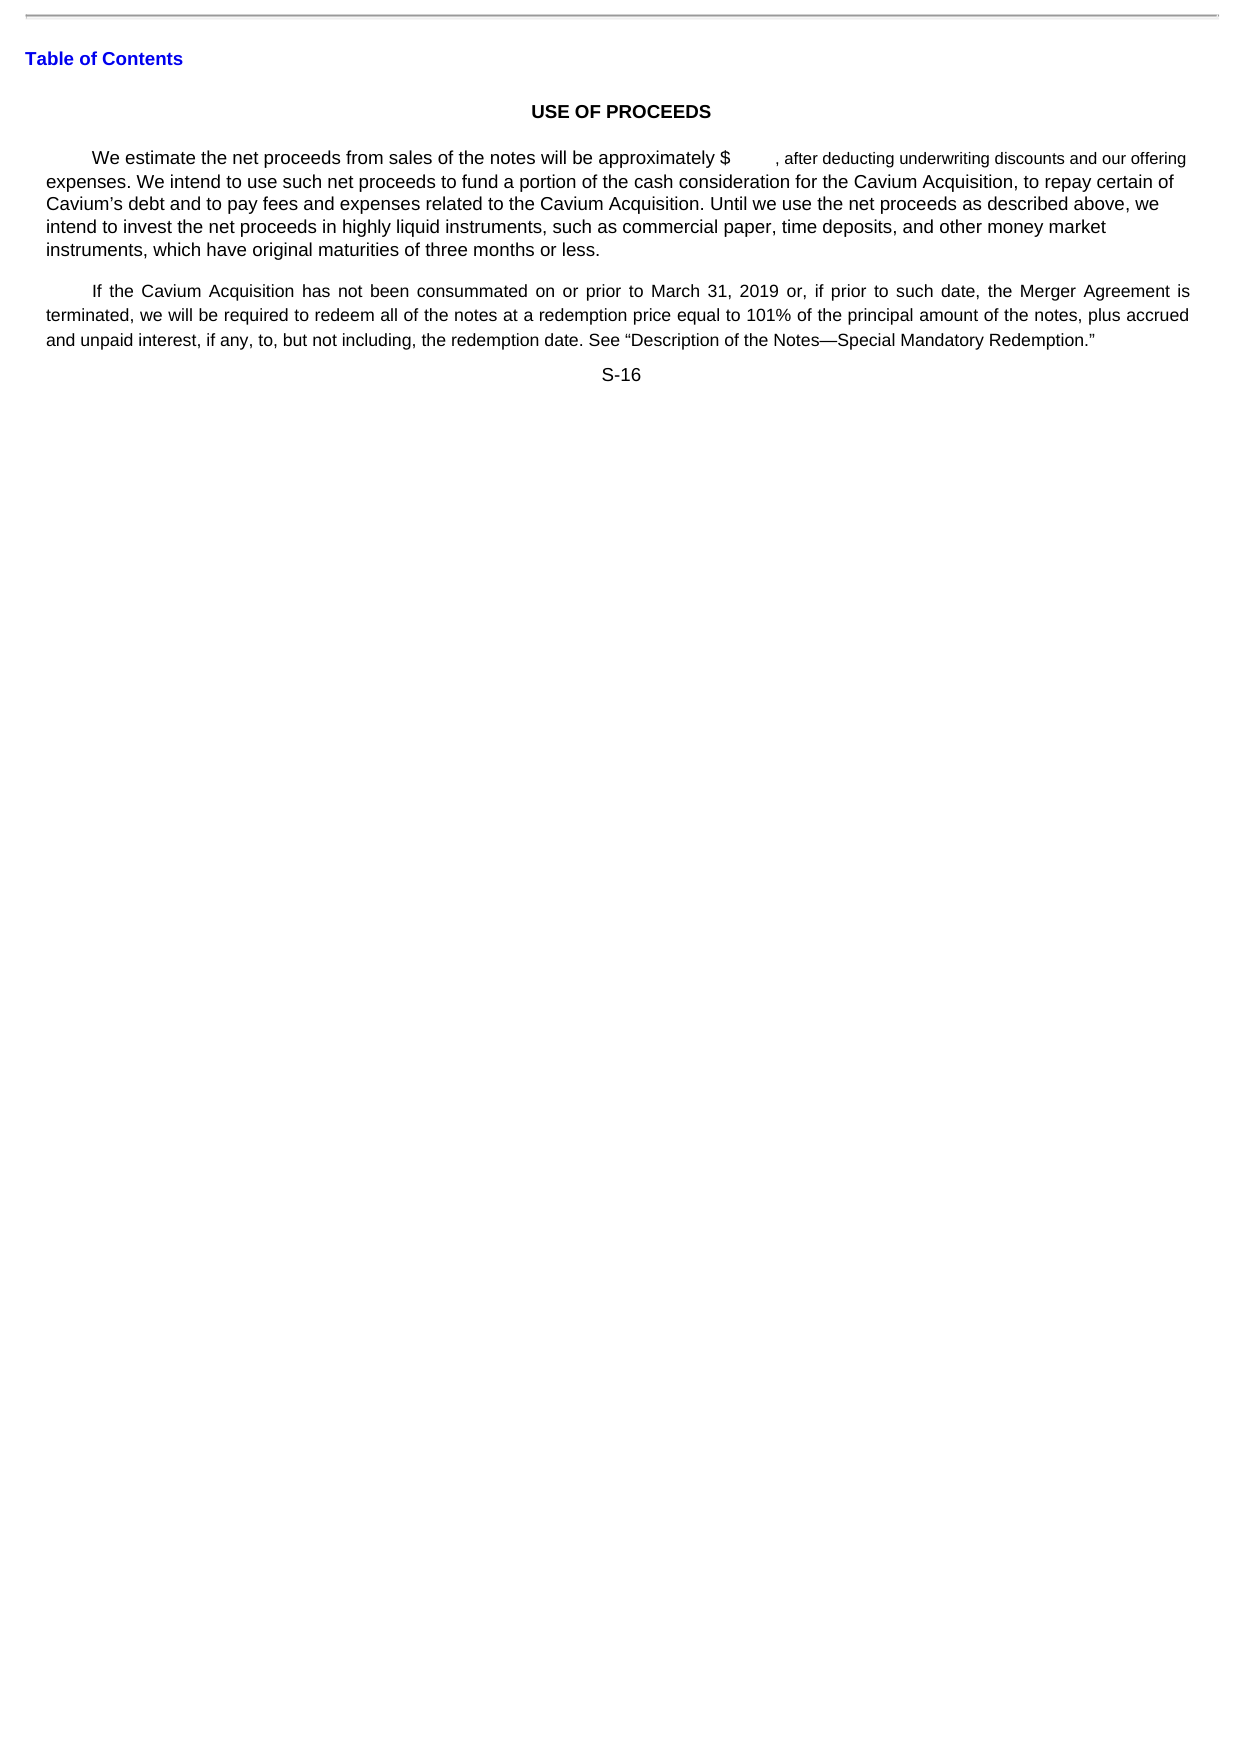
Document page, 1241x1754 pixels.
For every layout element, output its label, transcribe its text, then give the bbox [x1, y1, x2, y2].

text If the Cavium Acquisition has not been consummated on or prior to March 31, 2019 or, if prior to such date, the Merger Agreement is terminated, we will be required to redeem all of the notes at a redemption price equal to 101% of the principal amount of the notes, plus accrued and unpaid interest, if any, to, but not including, the redemption date. See “Description of the Notes—Special Mandatory Redemption.” [46, 281, 1192, 350]
text We estimate the net proceeds from sales of the notes will be approximately $ , after deducting underwriting discounts and our offering [92, 147, 1192, 168]
text expenses. We intend to use such net proceeds to fund a portion of the cash consideration for the Cavium Acquisition, to repay certain of Cavium’s debt and to pay fees and expenses related to the Cavium Acquisition. Until we use the net proceeds as described above, we intend to invest the net proceeds in highly liquid instruments, such as commercial paper, time deposits, and other money market instruments, which have original maturities of three months or less. [46, 171, 1180, 260]
text Table of Contents [25, 48, 1192, 69]
picture [23, 14, 1220, 21]
text USE OF PROCEEDS [25, 101, 1217, 123]
text S-16 [25, 364, 1217, 385]
